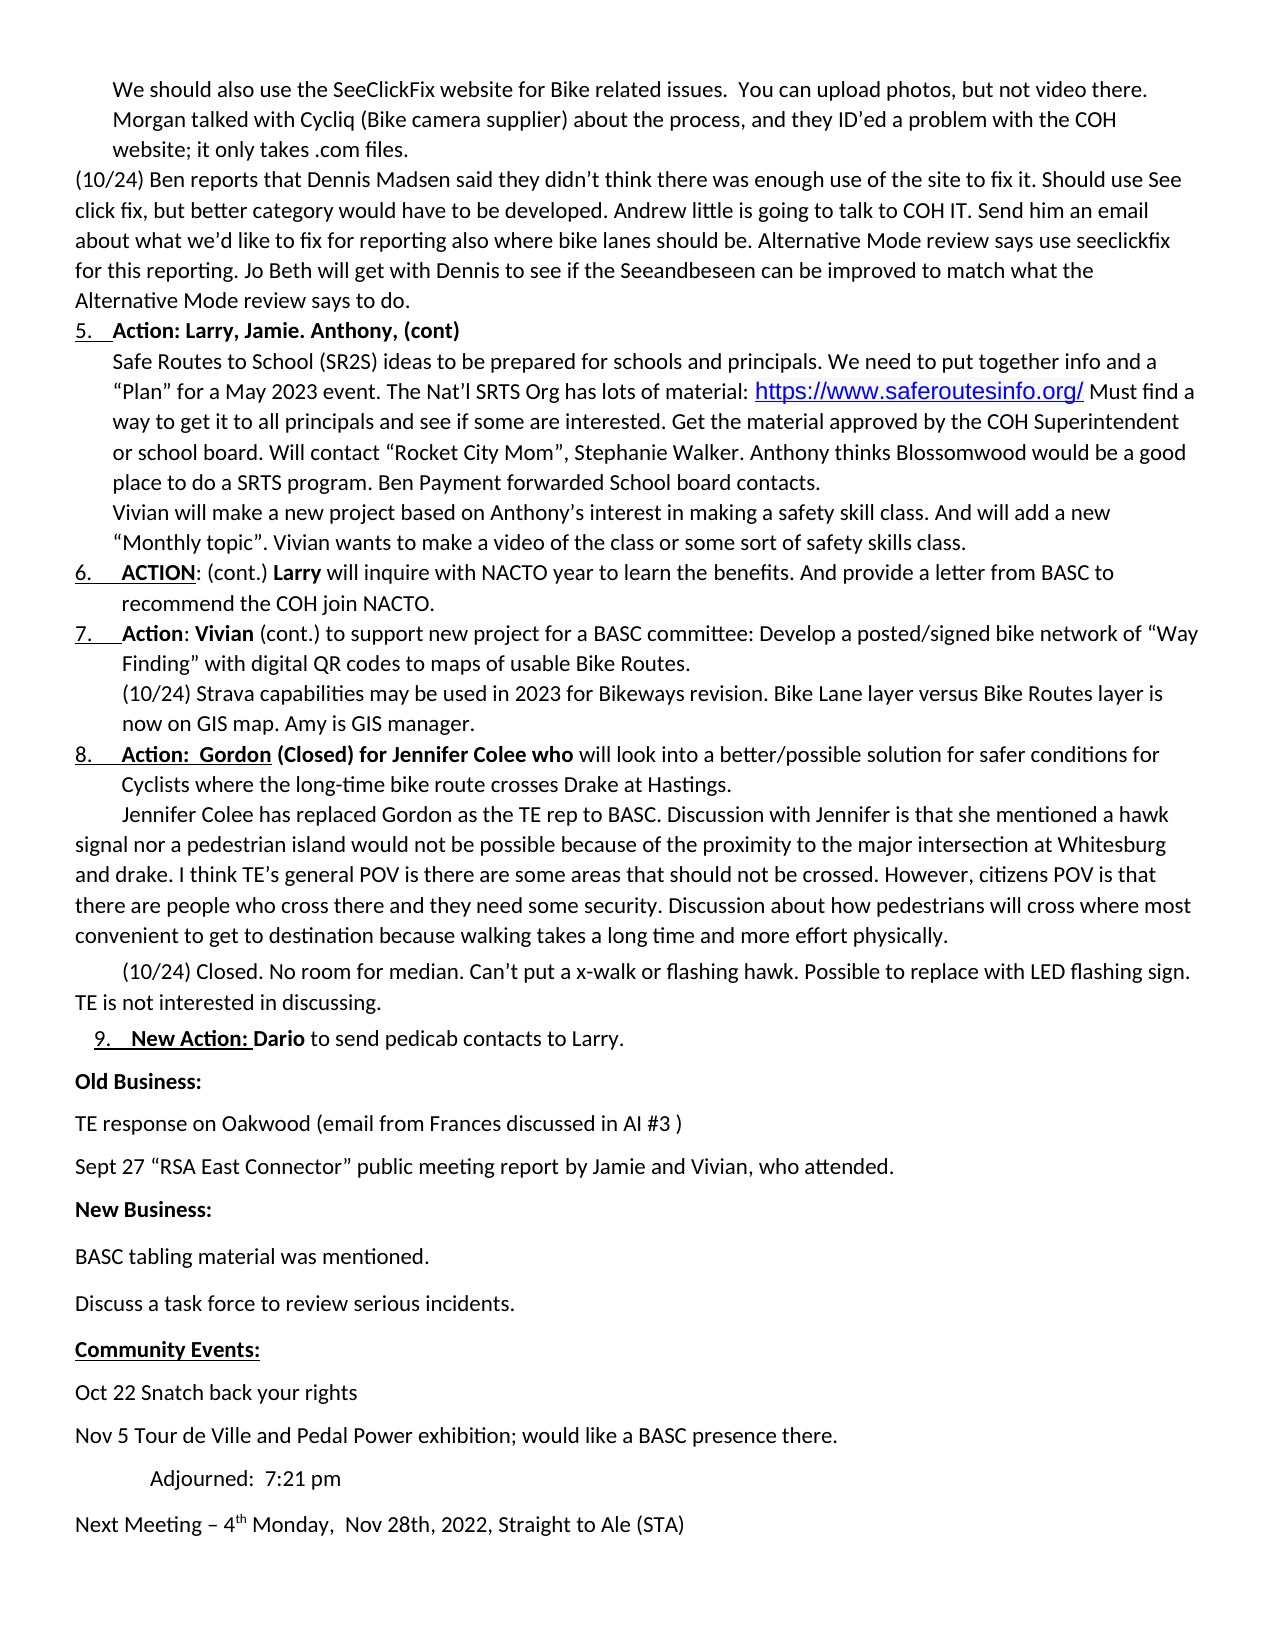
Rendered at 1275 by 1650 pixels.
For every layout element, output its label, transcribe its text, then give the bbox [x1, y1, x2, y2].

text (10/24) Closed. No room for median. Can’t put a x-walk or flashing hawk. Possible to replace with LED flashing sign. TE is not interested in discussing. [75, 957, 1200, 1016]
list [112, 75, 1200, 163]
list Action: Gordon (Closed) for Jennifer Colee who will look into a better/possible solution for safer conditions for Cyclists where the long-time bike route crosses Drake at Hastings. [75, 740, 1200, 798]
text BASC tabling material was mentioned. [75, 1242, 1200, 1270]
text Nov 5 Tour de Ville and Pedal Power exhibition; would like a BASC presence there. [75, 1421, 1200, 1449]
text Oct 22 Snatch back your rights [75, 1378, 1200, 1406]
list Safe Routes to School (SR2S) ideas to be prepared for schools and principals. We need to put together info and a “Plan” for a May 2023 event. The Nat’l SRTS Org has lots of material: https://www.saferoutesinfo.org/ Must find a way to get it to all principals and see if some are interested. Get the material approved by the COH Superintendent or school board. Will contact “Rocket City Mom”, Stephanie Walker. Anthony thinks Blossomwood would be a good place to do a SRTS program. Ben Payment forwarded School board contacts. [112, 347, 1200, 496]
list Adjourned: 7:21 pm [150, 1464, 1200, 1492]
text Community Events: [75, 1336, 1200, 1364]
text (10/24) Ben reports that Dennis Madsen said they didn’t think there was enough use of the site to fix it. Should use See click fix, but better category would have to be developed. Andrew little is going to talk to COH IT. Send him an email about what we’d like to fix for reporting also where bike lanes should be. Alternative Mode review says use seeclickfix for this reporting. Jo Beth will get with Dennis to see if the Seeandbeseen can be improved to match what the Alternative Mode review says to do. [75, 166, 1200, 314]
text TE response on Oakwood (email from Frances discussed in AI #3 ) [75, 1109, 1200, 1138]
list New Action: Dario to send pedicab contacts to Larry. [94, 1024, 1200, 1052]
text Jennifer Colee has replaced Gordon as the TE rep to BASC. Discussion with Jennifer is that she mentioned a hawk signal nor a pedestrian island would not be possible because of the proximity to the major intersection at Whitesburg and drake. I think TE’s general POV is there are some areas that should not be crossed. However, citizens POV is that there are people who cross there and they need some security. Discussion about how pedestrians will cross where most convenient to get to destination because walking takes a long time and more effort physically. [75, 800, 1200, 949]
list Vivian will make a new project based on Anthony’s interest in making a safety skill class. And will add a new “Monthly topic”. Vivian wants to make a video of the class or some sort of safety skills class. [112, 498, 1200, 556]
list Action: Larry, Jamie. Anthony, (cont) [75, 317, 1200, 345]
list ACTION: (cont.) Larry will inquire with NACTO year to learn the benefits. And provide a letter from BASC to recommend the COH join NACTO. [74, 558, 1200, 617]
list New Business: [75, 1195, 1200, 1223]
text Discuss a task force to review serious incidents. [75, 1289, 1200, 1317]
text Sept 27 “RSA East Connector” public meeting report by Jamie and Vivian, who attended. [75, 1152, 1200, 1180]
list (10/24) Strava capabilities may be used in 2023 for Bikeways revision. Bike Lane layer versus Bike Routes layer is now on GIS map. Amy is GIS manager. [122, 679, 1200, 738]
text Old Business: [75, 1067, 1200, 1095]
text Next Meeting – 4th Monday, Nov 28th, 2022, Straight to Ale (STA) [75, 1511, 1200, 1539]
list Action: Vivian (cont.) to support new project for a BASC committee: Develop a posted/signed bike network of “Way Finding” with digital QR codes to maps of usable Bike Routes. [75, 619, 1200, 677]
